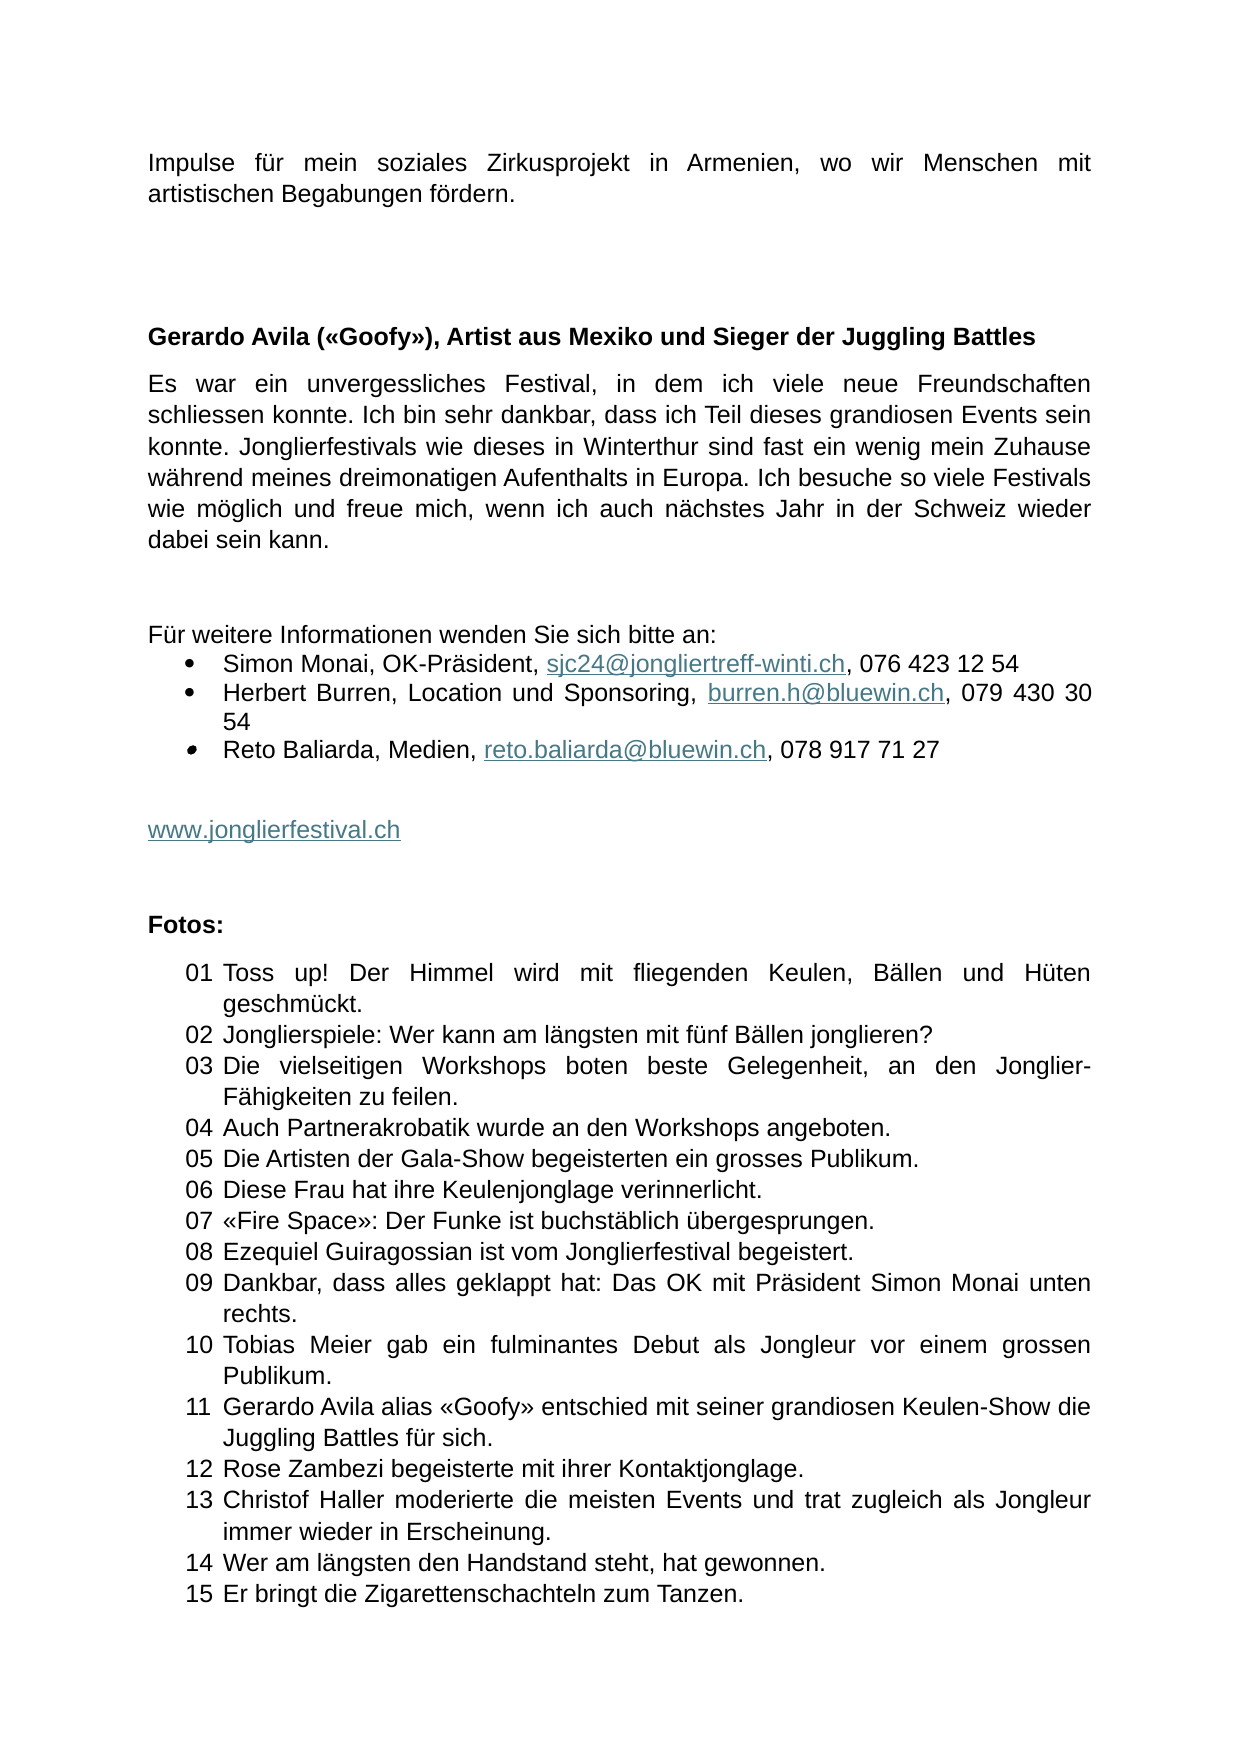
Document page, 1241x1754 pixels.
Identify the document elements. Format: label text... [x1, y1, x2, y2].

list Rose Zambezi begeisterte mit ihrer Kontaktjonglage. [185, 1454, 1093, 1483]
list Toss up! Der Himmel wird mit fliegenden Keulen, Bällen und Hüten geschmückt. [185, 958, 1093, 1017]
list Ezequiel Guiragossian ist vom Jonglierfestival begeistert. [185, 1237, 1093, 1266]
text www.jonglierfestival.ch [148, 814, 1093, 843]
list Gerardo Avila alias «Goofy» entschied mit seiner grandiosen Keulen-Show die Juggling Battles für sich. [185, 1392, 1093, 1452]
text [148, 148, 1093, 207]
list Wer am längsten den Handstand steht, hat gewonnen. [185, 1547, 1093, 1576]
list Die vielseitigen Workshops boten beste Gelegenheit, an den Jonglier-Fähigkeiten zu feilen. [185, 1051, 1093, 1111]
text Es war ein unvergessliches Festival, in dem ich viele neue Freundschaften schliessen konnte. Ich bin sehr dankbar, dass ich Teil dieses grandiosen Events sein konnte. Jonglierfestivals wie dieses in Winterthur sind fast ein wenig mein Zuhause während meines dreimonatigen Aufenthalts in Europa. Ich besuche so viele Festivals wie möglich und freue mich, wenn ich auch nächstes Jahr in der Schweiz wieder dabei sein kann. [148, 369, 1093, 553]
text Für weitere Informationen wenden Sie sich bitte an: [148, 620, 1093, 649]
list Diese Frau hat ihre Keulenjonglage verinnerlicht. [185, 1175, 1093, 1204]
list Auch Partnerakrobatik wurde an den Workshops angeboten. [185, 1113, 1093, 1142]
list Reto Baliarda, Medien, reto.baliarda@bluewin.ch, 078 917 71 27 [185, 735, 1093, 764]
list Die Artisten der Gala-Show begeisterten ein grosses Publikum. [185, 1144, 1093, 1173]
list Herbert Burren, Location und Sponsoring, burren.h@bluewin.ch, 079 430 30 54 [185, 678, 1093, 735]
list Tobias Meier gab ein fulminantes Debut als Jongleur vor einem grossen Publikum. [185, 1330, 1093, 1390]
list Christof Haller moderierte die meisten Events und trat zugleich als Jongleur immer wieder in Erscheinung. [185, 1485, 1093, 1545]
text Fotos: [148, 910, 1093, 939]
list «Fire Space»: Der Funke ist buchstäblich übergesprungen. [185, 1206, 1093, 1235]
list Er bringt die Zigarettenschachteln zum Tanzen. [185, 1578, 1093, 1607]
text Gerardo Avila («Goofy»), Artist aus Mexiko und Sieger der Juggling Battles [148, 322, 1093, 351]
list Simon Monai, OK-Präsident, sjc24@jongliertreff-winti.ch, 076 423 12 54 [185, 649, 1093, 678]
list Dankbar, dass alles geklappt hat: Das OK mit Präsident Simon Monai unten rechts. [185, 1268, 1093, 1328]
list Jonglierspiele: Wer kann am längsten mit fünf Bällen jonglieren? [185, 1020, 1093, 1048]
